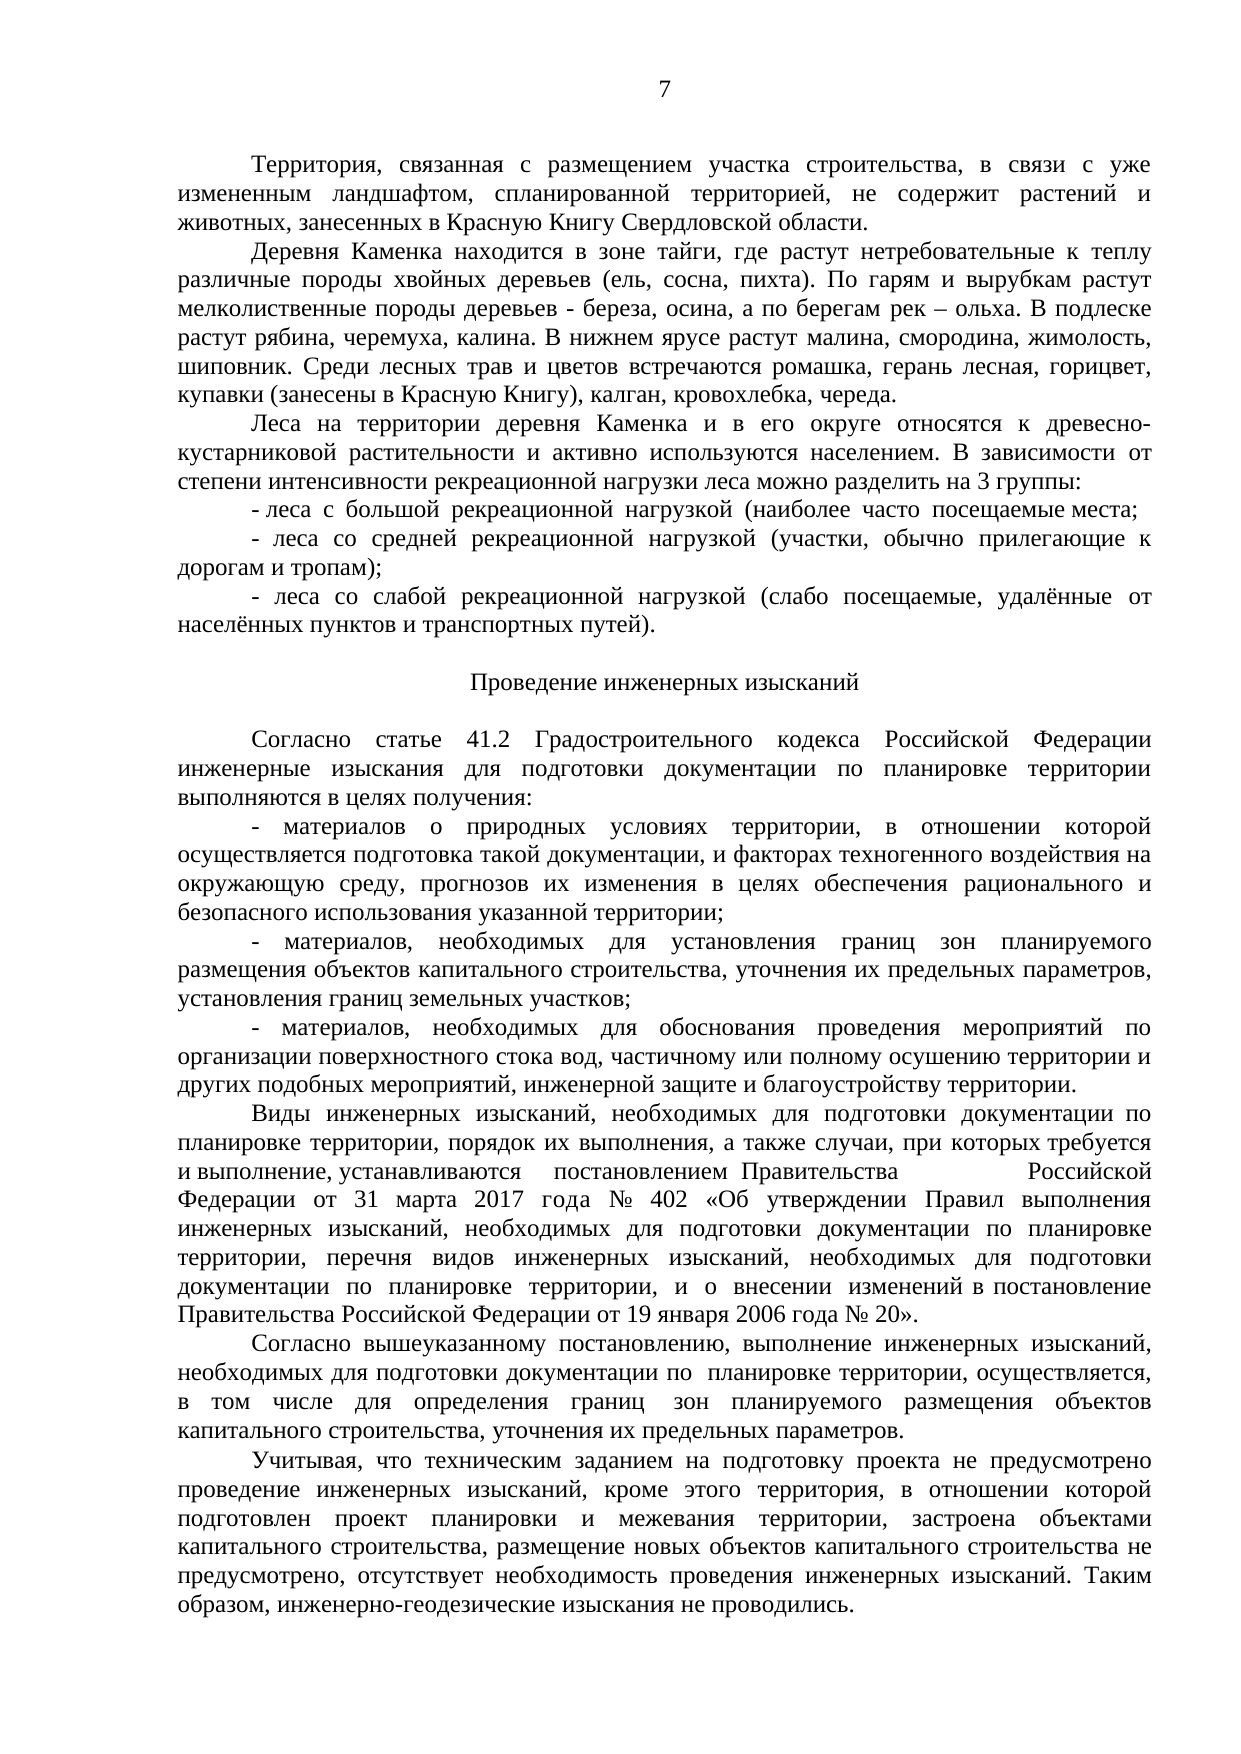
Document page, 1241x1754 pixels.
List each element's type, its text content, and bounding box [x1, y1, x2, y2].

text - материалов о природных условиях территории, в отношении которой осуществляется подготовка такой документации, и факторах техногенного воздействия на окружающую среду, прогнозов их изменения в целях обеспечения рационального и безопасного использования указанной территории; [177, 811, 1152, 926]
text Леса на территории деревня Каменка и в его округе относятся к древесно- кустарниковой растительности и активно используются населением. В зависимости от степени интенсивности рекреационной нагрузки леса можно разделить на 3 группы: [177, 408, 1152, 494]
text Виды инженерных изысканий, необходимых для подготовки документации по планировке территории, порядок их выполнения, а также случаи, при которых требуется и выполнение, устанавливаются постановлением Правительства Российской Федерации от 31 марта 2017 года № 402 «Об утверждении Правил выполнения инженерных изысканий, необходимых для подготовки документации по планировке территории, перечня видов инженерных изысканий, необходимых для подготовки документации по планировке территории, и о внесении изменений в постановление Правительства Российской Федерации от 19 января 2006 года № 20». [177, 1098, 1152, 1328]
text Проведение инженерных изысканий [177, 667, 1152, 696]
list - леса с большой рекреационной нагрузкой (наиболее часто посещаемые места; [177, 494, 1152, 523]
text Согласно вышеуказанному постановлению, выполнение инженерных изысканий, необходимых для подготовки документации по планировке территории, осуществляется, в том числе для определения границ зон планируемого размещения объектов капитального строительства, уточнения их предельных параметров. [177, 1328, 1152, 1443]
text - леса со слабой рекреационной нагрузкой (слабо посещаемые, удалённые от населённых пунктов и транспортных путей). [177, 581, 1152, 638]
text - материалов, необходимых для установления границ зон планируемого размещения объектов капитального строительства, уточнения их предельных параметров, установления границ земельных участков; [177, 926, 1152, 1012]
text - материалов, необходимых для обоснования проведения мероприятий по организации поверхностного стока вод, частичному или полному осушению территории и других подобных мероприятий, инженерной защите и благоустройству территории. [177, 1012, 1152, 1098]
list - леса со средней рекреационной нагрузкой (участки, обычно прилегающие к дорогам и тропам); [177, 523, 1152, 581]
text Территория, связанная с размещением участка строительства, в связи с уже измененным ландшафтом, спланированной территорией, не содержит растений и животных, занесенных в Красную Книгу Свердловской области. [177, 149, 1152, 236]
text Согласно статье 41.2 Градостроительного кодекса Российской Федерации инженерные изыскания для подготовки документации по планировке территории выполняются в целях получения: [177, 724, 1152, 811]
text Учитывая, что техническим заданием на подготовку проекта не предусмотрено проведение инженерных изысканий, кроме этого территория, в отношении которой подготовлен проект планировки и межевания территории, застроена объектами капитального строительства, размещение новых объектов капитального строительства не предусмотрено, отсутствует необходимость проведения инженерных изысканий. Таким образом, инженерно-геодезические изыскания не проводились. [177, 1445, 1152, 1618]
text Деревня Каменка находится в зоне тайги, где растут нетребовательные к теплу различные породы хвойных деревьев (ель, сосна, пихта). По гарям и вырубкам растут мелколиственные породы деревьев - береза, осина, а по берегам рек – ольха. В подлеске растут рябина, черемуха, калина. В нижнем ярусе растут малина, смородина, жимолость, шиповник. Среди лесных трав и цветов встречаются ромашка, герань лесная, горицвет, купавки (занесены в Красную Книгу), калган, кровохлебка, череда. [177, 236, 1152, 408]
